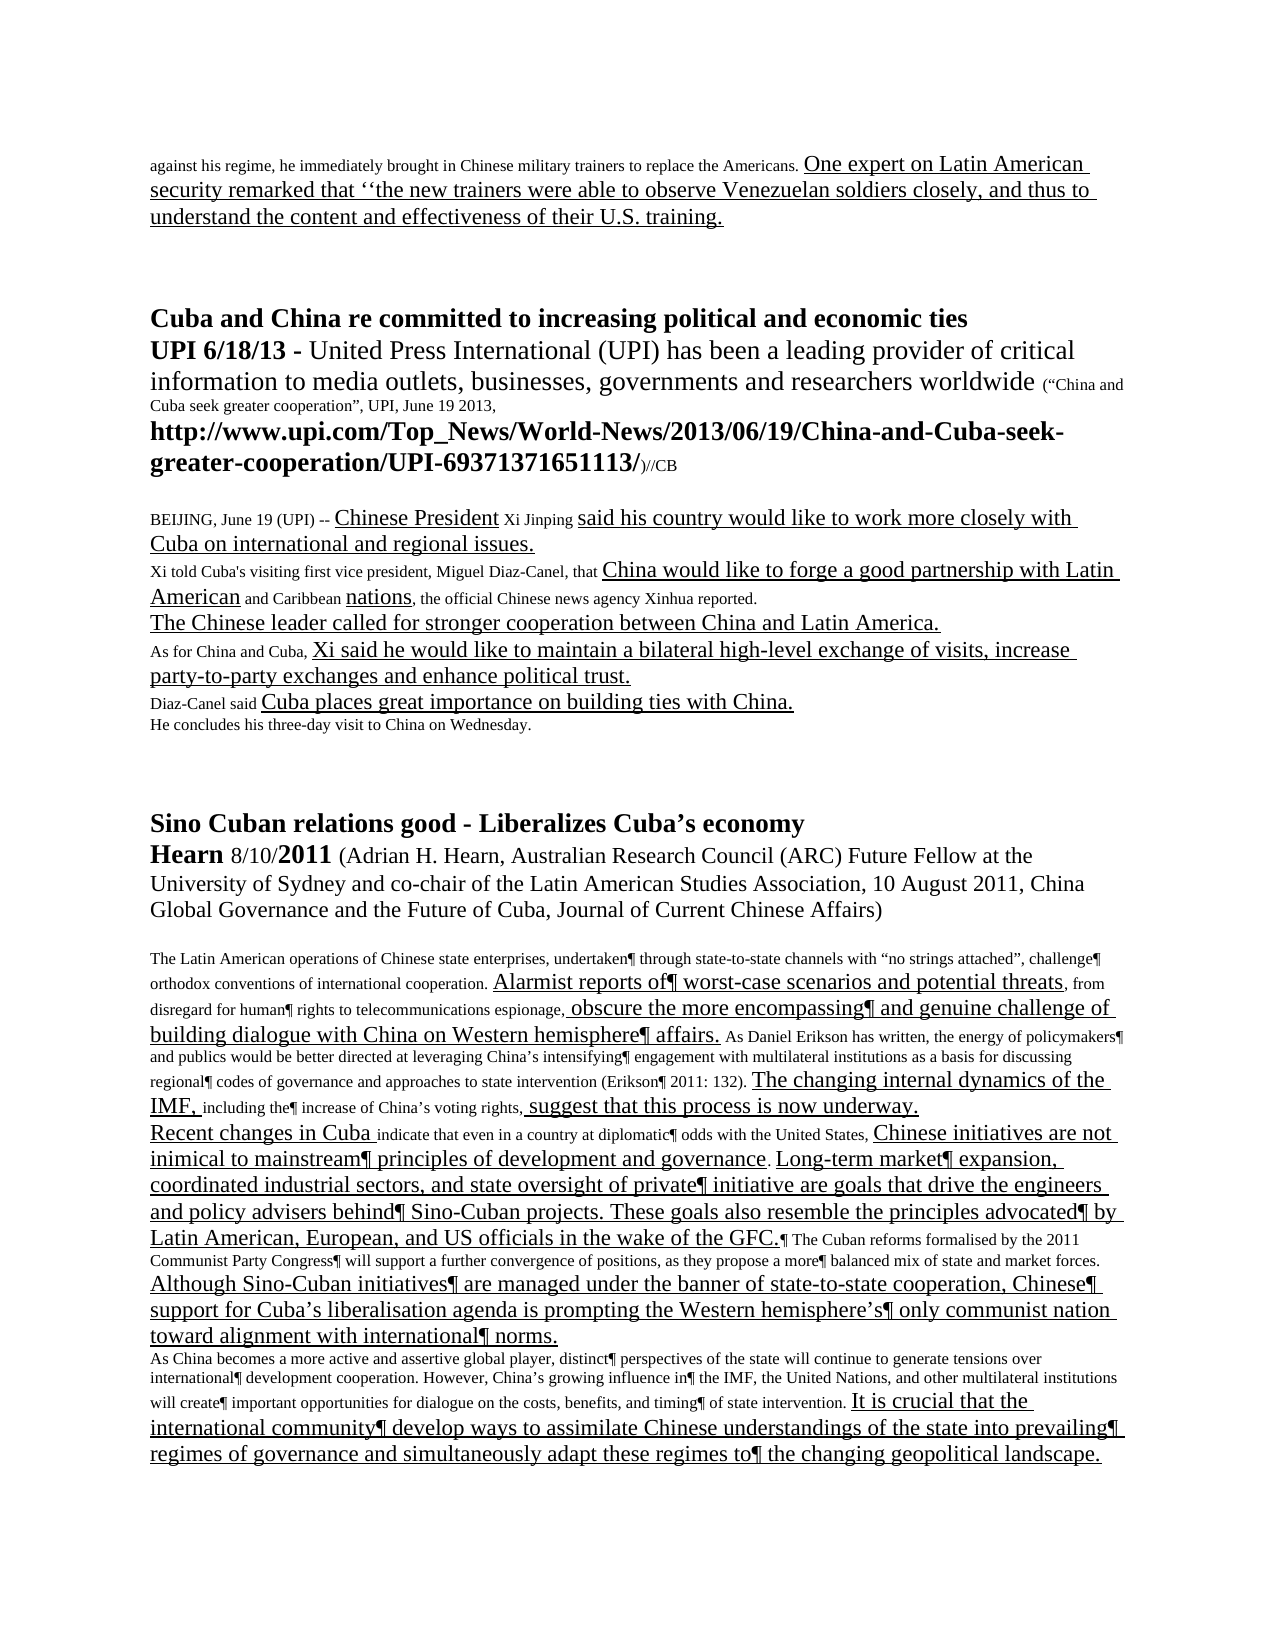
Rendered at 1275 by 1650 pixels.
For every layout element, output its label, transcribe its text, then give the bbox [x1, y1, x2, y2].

subtitle Cuba and China re committed to increasing political and economic ties [150, 303, 1125, 334]
text BEIJING, June 19 (UPI) -- Chinese President Xi Jinping said his country would like to work more closely with Cuba on international and regional issues. [150, 504, 1125, 557]
text He concludes his three-day visit to China on Wednesday. [150, 715, 1125, 734]
text UPI 6/18/13 - United Press International (UPI) has been a leading provider of critical information to media outlets, businesses, governments and researchers worldwide (“China and Cuba seek greater cooperation”, UPI, June 19 2013, http://www.upi.com/Top_News/World-News/2013/06/19/China-and-Cuba-seek-greater-cooperation/UPI-69371371651113/)//CB [150, 334, 1125, 477]
subtitle Sino Cuban relations good - Liberalizes Cuba’s economy [150, 807, 1125, 838]
text The Chinese leader called for stronger cooperation between China and Latin America. [150, 609, 1125, 636]
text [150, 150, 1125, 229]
text Recent changes in Cuba indicate that even in a country at diplomatic¶ odds with the United States, Chinese initiatives are not inimical to mainstream¶ principles of development and governance. Long-term market¶ expansion, coordinated industrial sectors, and state oversight of private¶ initiative are goals that drive the engineers and policy advisers behind¶ Sino-Cuban projects. These goals also resemble the principles advocated¶ by Latin American, European, and US officials in the wake of the GFC.¶ The Cuban reforms formalised by the 2011 Communist Party Congress¶ will support a further convergence of positions, as they propose a more¶ balanced mix of state and market forces. Although Sino-Cuban initiatives¶ are managed under the banner of state-to-state cooperation, Chinese¶ support for Cuba’s liberalisation agenda is prompting the Western hemisphere’s¶ only communist nation toward alignment with international¶ norms. [150, 1119, 1125, 1349]
text The Latin American operations of Chinese state enterprises, undertaken¶ through state-to-state channels with “no strings attached”, challenge¶ orthodox conventions of international cooperation. Alarmist reports of¶ worst-case scenarios and potential threats, from disregard for human¶ rights to telecommunications espionage, obscure the more encompassing¶ and genuine challenge of building dialogue with China on Western hemisphere¶ affairs. As Daniel Erikson has written, the energy of policymakers¶ and publics would be better directed at leveraging China’s intensifying¶ engagement with multilateral institutions as a basis for discussing regional¶ codes of governance and approaches to state intervention (Erikson¶ 2011: 132). The changing internal dynamics of the IMF, including the¶ increase of China’s voting rights, suggest that this process is now underway. [150, 949, 1125, 1119]
text Hearn 8/10/2011 (Adrian H. Hearn, Australian Research Council (ARC) Future Fellow at the University of Sydney and co-chair of the Latin American Studies Association, 10 August 2011, China Global Governance and the Future of Cuba, Journal of Current Chinese Affairs) [150, 838, 1125, 922]
text Xi told Cuba's visiting first vice president, Miguel Diaz-Canel, that China would like to forge a good partnership with Latin American and Caribbean nations, the official Chinese news agency Xinhua reported. [150, 557, 1125, 609]
text Diaz-Canel said Cuba places great importance on building ties with China. [150, 688, 1125, 715]
text As for China and Cuba, Xi said he would like to maintain a bilateral high-level exchange of visits, increase party-to-party exchanges and enhance political trust. [150, 636, 1125, 688]
text As China becomes a more active and assertive global player, distinct¶ perspectives of the state will continue to generate tensions over international¶ development cooperation. However, China’s growing influence in¶ the IMF, the United Nations, and other multilateral institutions will create¶ important opportunities for dialogue on the costs, benefits, and timing¶ of state intervention. It is crucial that the international community¶ develop ways to assimilate Chinese understandings of the state into prevailing¶ regimes of governance and simultaneously adapt these regimes to¶ the changing geopolitical landscape. [150, 1349, 1125, 1436]
